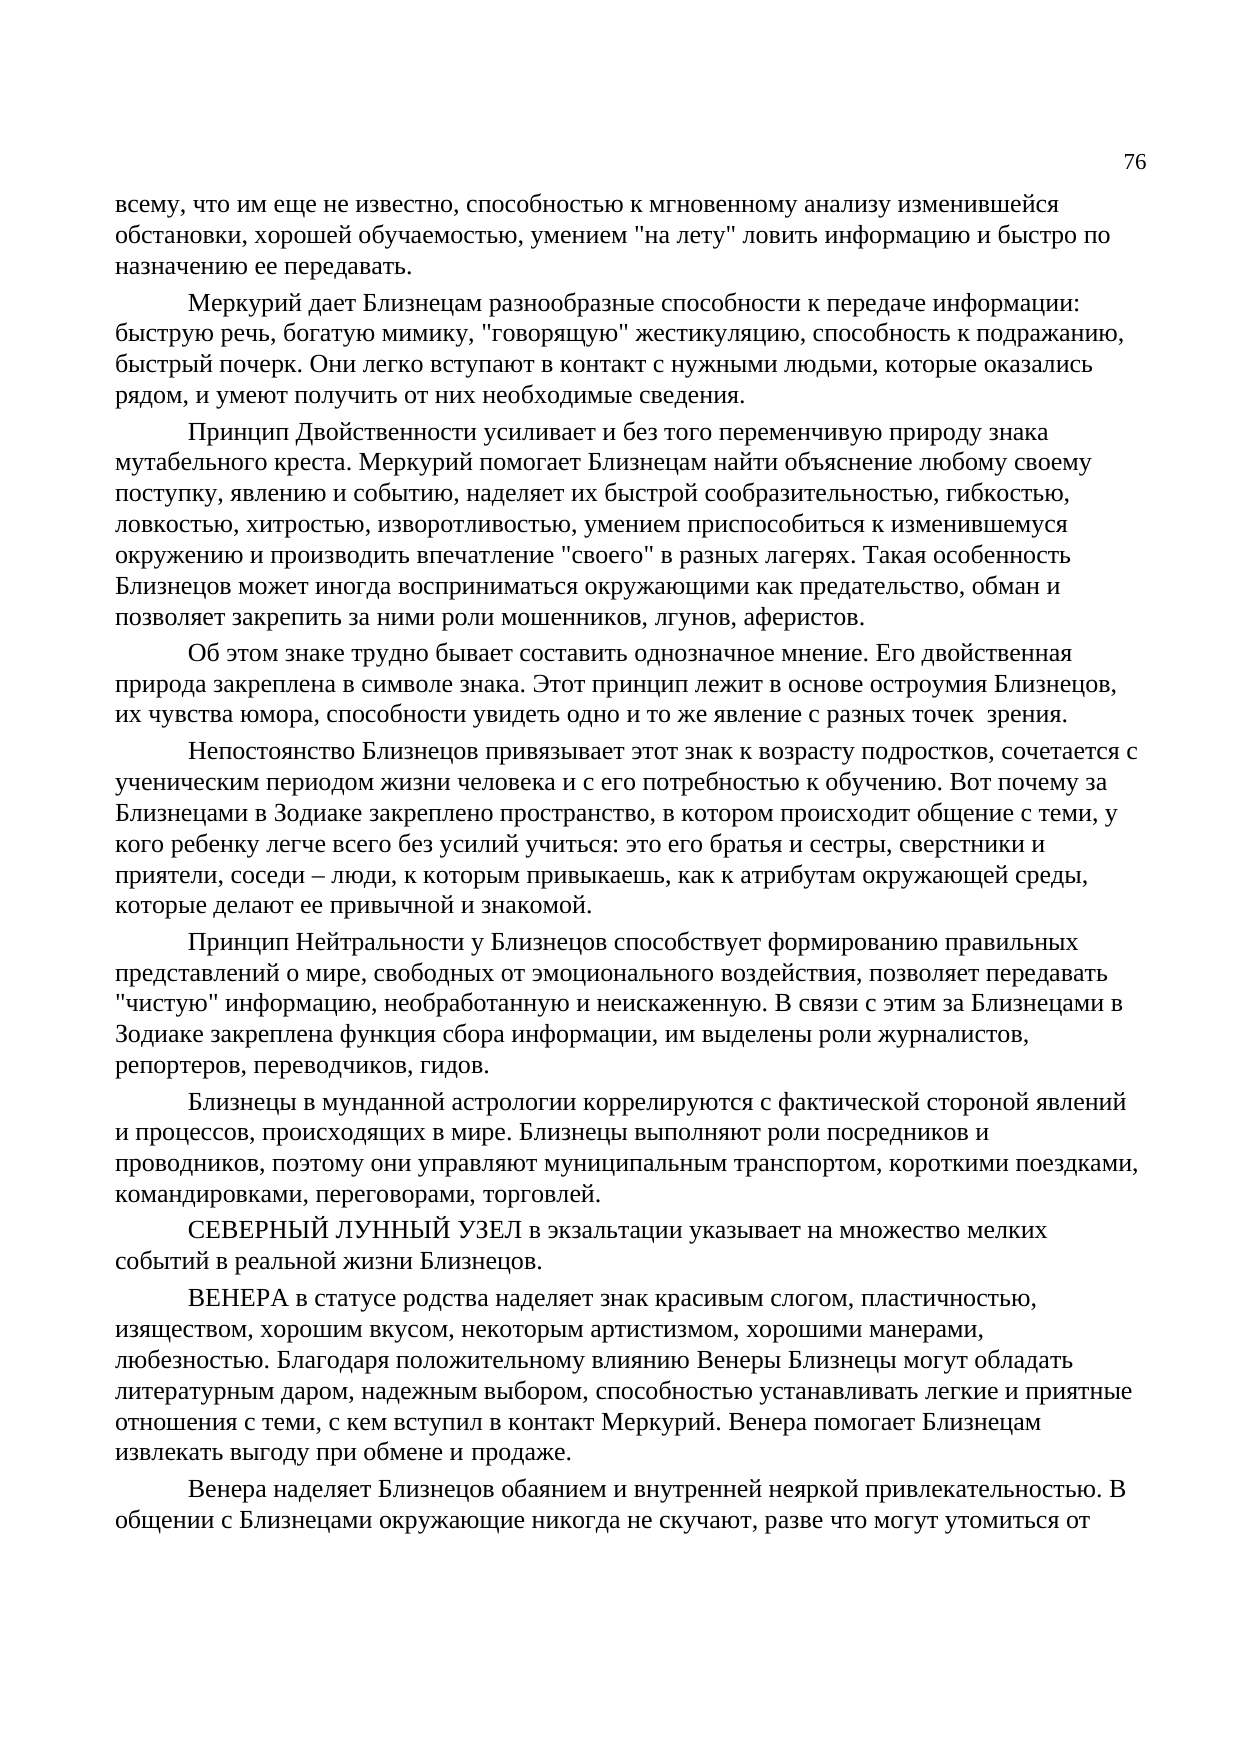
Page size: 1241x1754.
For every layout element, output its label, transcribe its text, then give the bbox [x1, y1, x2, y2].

text СЕВЕРНЫЙ ЛУННЫЙ УЗЕЛ в экзальтации указывает на множество мелких событий в реальной жизни Близнецов. [115, 1214, 1136, 1275]
text ВЕНЕРА в статусе родства наделяет знак красивым слогом, пластичностью, изяществом, хорошим вкусом, некоторым артистизмом, хорошими манерами, любезностью. Благодаря положительному влиянию Венеры Близнецы могут обладать литературным даром, надежным выбором, способностью устанавливать легкие и приятные отношения с теми, с кем вступил в контакт Меркурий. Венера помогает Близнецам извлекать выгоду при обмене и продаже. [115, 1282, 1138, 1466]
text Принцип Нейтральности у Близнецов способствует формированию правильных представлений о мире, свободных от эмоционального воздействия, позволяет передавать "чистую" информацию, необработанную и неискаженную. В связи с этим за Близнецами в Зодиаке закреплена функция сбора информации, им выделены роли журналистов, репортеров, переводчиков, гидов. [115, 926, 1136, 1079]
text всему, что им еще не известно, способностью к мгновенному анализу изменившейся обстановки, хорошей обучаемостью, умением "на лету" ловить информацию и быстро по назначению ее передавать. [115, 188, 1165, 280]
text Близнецы в мунданной астрологии коррелируются с фактической стороной явлений и процессов, происходящих в мире. Близнецы выполняют роли посредников и проводников, поэтому они управляют муниципальным транспортом, короткими поездками, командировками, переговорами, торговлей. [115, 1086, 1143, 1208]
text Венера наделяет Близнецов обаянием и внутренней неяркой привлекательностью. В общении с Близнецами окружающие никогда не скучают, разве что могут утомиться от [115, 1473, 1165, 1534]
text Об этом знаке трудно бывает составить однозначное мнение. Его двойственная природа закреплена в символе знака. Этот принцип лежит в основе остроумия Близнецов, их чувства юмора, способности увидеть одно и то же явление с разных точек зрения. [115, 637, 1136, 728]
text Принцип Двойственности усиливает и без того переменчивую природу знака мутабельного креста. Меркурий помогает Близнецам найти объяснение любому своему поступку, явлению и событию, наделяет их быстрой сообразительностью, гибкостью, ловкостью, хитростью, изворотливостью, умением приспособиться к изменившемуся окружению и производить впечатление "своего" в разных лагерях. Такая особенность Близнецов может иногда восприниматься окружающими как предательство, обман и позволяет закрепить за ними роли мошенников, лгунов, аферистов. [115, 416, 1165, 631]
text Непостоянство Близнецов привязывает этот знак к возрасту подростков, сочетается с ученическим периодом жизни человека и с его потребностью к обучению. Вот почему за Близнецами в Зодиаке закреплено пространство, в котором происходит общение с теми, у кого ребенку легче всего без усилий учиться: это его братья и сестры, сверстники и приятели, соседи – люди, к которым привыкаешь, как к атрибутам окружающей среды, которые делают ее привычной и знакомой. [115, 735, 1143, 919]
text Меркурий дает Близнецам разнообразные способности к передаче информации: быструю речь, богатую мимику, "говорящую" жестикуляцию, способность к подражанию, быстрый почерк. Они легко вступают в контакт с нужными людьми, которые оказались рядом, и умеют получить от них необходимые сведения. [115, 287, 1165, 409]
